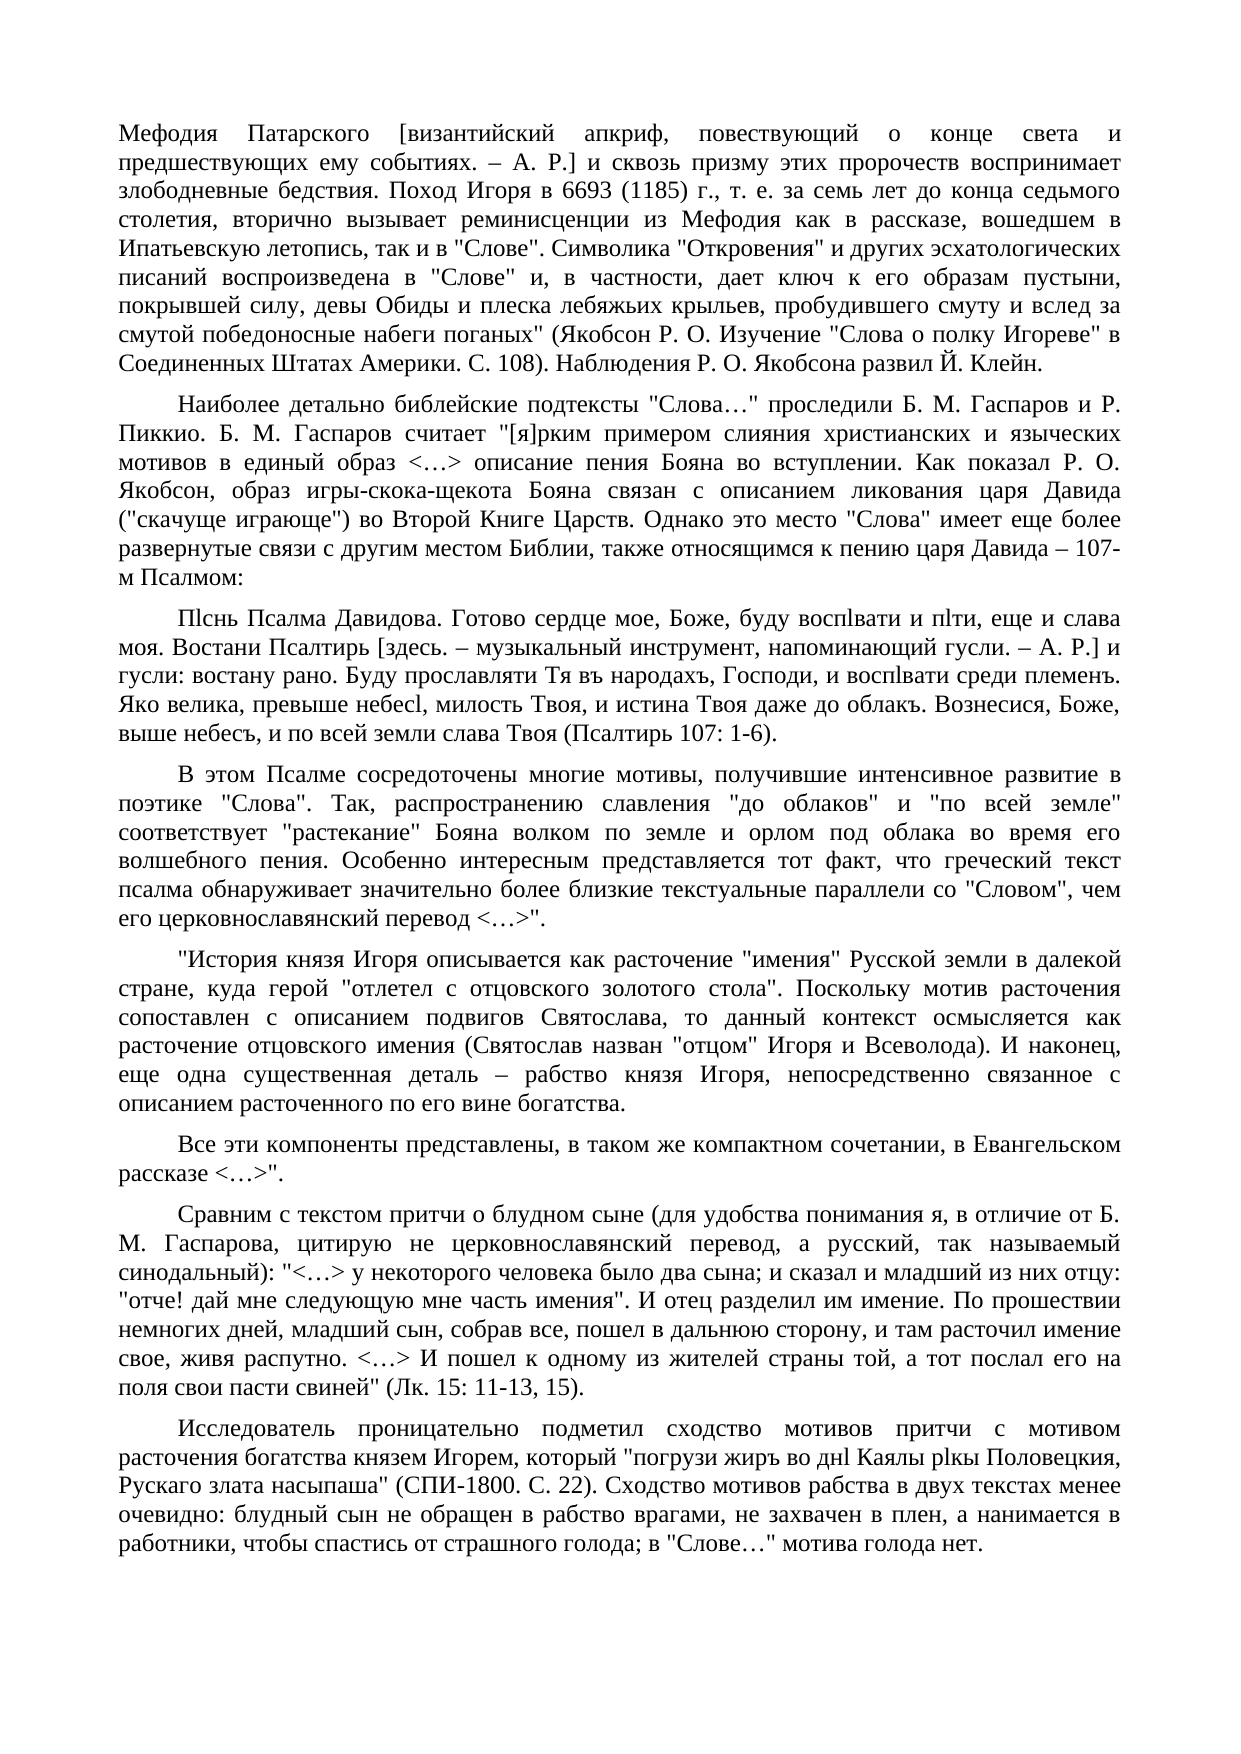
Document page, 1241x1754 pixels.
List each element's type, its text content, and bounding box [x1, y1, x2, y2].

text В этом Псалме сосредоточены многие мотивы, получившие интенсивное развитие в поэтике "Слова". Так, распространению славления "до облаков" и "по всей земле" соответствует "растекание" Бояна волком по земле и орлом под облака во время его волшебного пения. Особенно интересным представляется тот факт, что греческий текст псалма обнаруживает значительно более близкие текстуальные параллели со "Словом", чем его церковнославянский перевод <…>". [118, 759, 1122, 932]
text Наиболее детально библейские подтексты "Слова…" проследили Б. М. Гаспаров и Р. Пиккио. Б. М. Гаспаров считает "[я]рким примером слияния христианских и языческих мотивов в единый образ <…> описание пения Бояна во вступлении. Как показал Р. О. Якобсон, образ игры-скока-щекота Бояна связан с описанием ликования царя Давида ("скачуще играюще") во Второй Книге Царств. Однако это место "Слова" имеет еще более развернутые связи с другим местом Библии, также относящимся к пению царя Давида – 107-м Псалмом: [118, 389, 1122, 591]
text Сравним с текстом притчи о блудном сыне (для удобства понимания я, в отличие от Б. М. Гаспарова, цитирую не церковнославянский перевод, а русский, так называемый синодальный): "<…> у некоторого человека было два сына; и сказал и младший из них отцу: "отче! дай мне следующую мне часть имения". И отец разделил им имение. По прошествии немногих дней, младший сын, собрав все, пошел в дальнюю сторону, и там расточил имение свое, живя распутно. <…> И пошел к одному из жителей страны той, а тот послал его на поля свои пасти свиней" (Лк. 15: 11-13, 15). [118, 1199, 1122, 1401]
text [118, 118, 1122, 377]
text Исследователь проницательно подметил сходство мотивов притчи с мотивом расточения богатства князем Игорем, который "погрузи жиръ во днl Каялы рlкы Половецкия, Рускаго злата насыпаша" (СПИ-1800. С. 22). Сходство мотивов рабства в двух текстах менее очевидно: блудный сын не обращен в рабство врагами, не захвачен в плен, а нанимается в работники, чтобы спастись от страшного голода; в "Слове…" мотива голода нет. [118, 1413, 1122, 1557]
text Все эти компоненты представлены, в таком же компактном сочетании, в Евангельском рассказе <…>". [118, 1129, 1122, 1187]
text Пlснь Псалма Давидова. Готово сердце мое, Боже, буду воспlвати и пlти, еще и слава моя. Востани Псалтирь [здесь. – музыкальный инструмент, напоминающий гусли. – А. Р.] и гусли: востану рано. Буду прославляти Тя въ народахъ, Господи, и воспlвати среди племенъ. Яко велика, превыше небесl, милость Твоя, и истина Твоя даже до облакъ. Вознесися, Боже, выше небесъ, и по всей земли слава Твоя (Псалтирь 107: 1-6). [118, 603, 1122, 747]
text "История князя Игоря описывается как расточение "имения" Русской земли в далекой стране, куда герой "отлетел с отцовского золотого стола". Поскольку мотив расточения сопоставлен с описанием подвигов Святослава, то данный контекст осмысляется как расточение отцовского имения (Святослав назван "отцом" Игоря и Всеволода). И наконец, еще одна существенная деталь – рабство князя Игоря, непосредственно связанное с описанием расточенного по его вине богатства. [118, 944, 1122, 1117]
